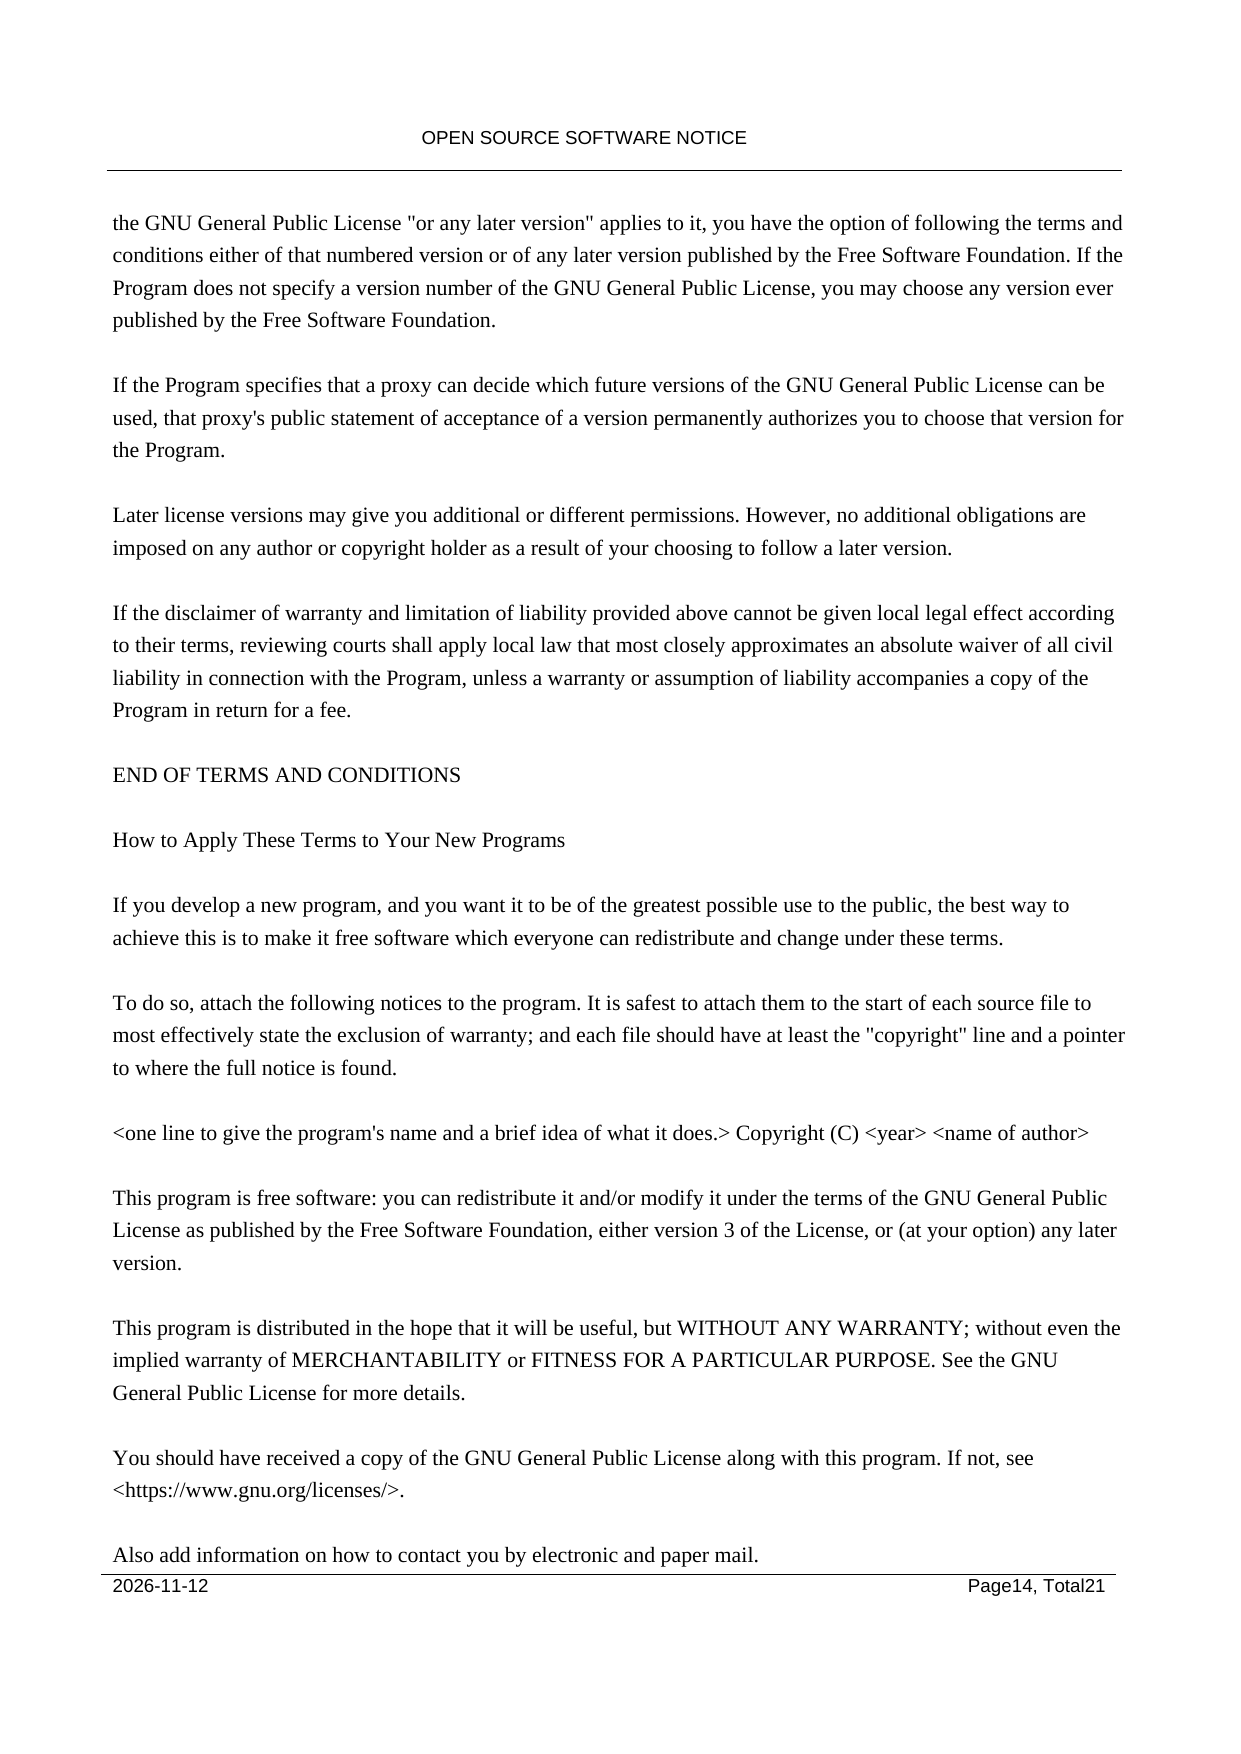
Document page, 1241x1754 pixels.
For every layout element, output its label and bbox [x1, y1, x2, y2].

text [112, 206, 1128, 1571]
